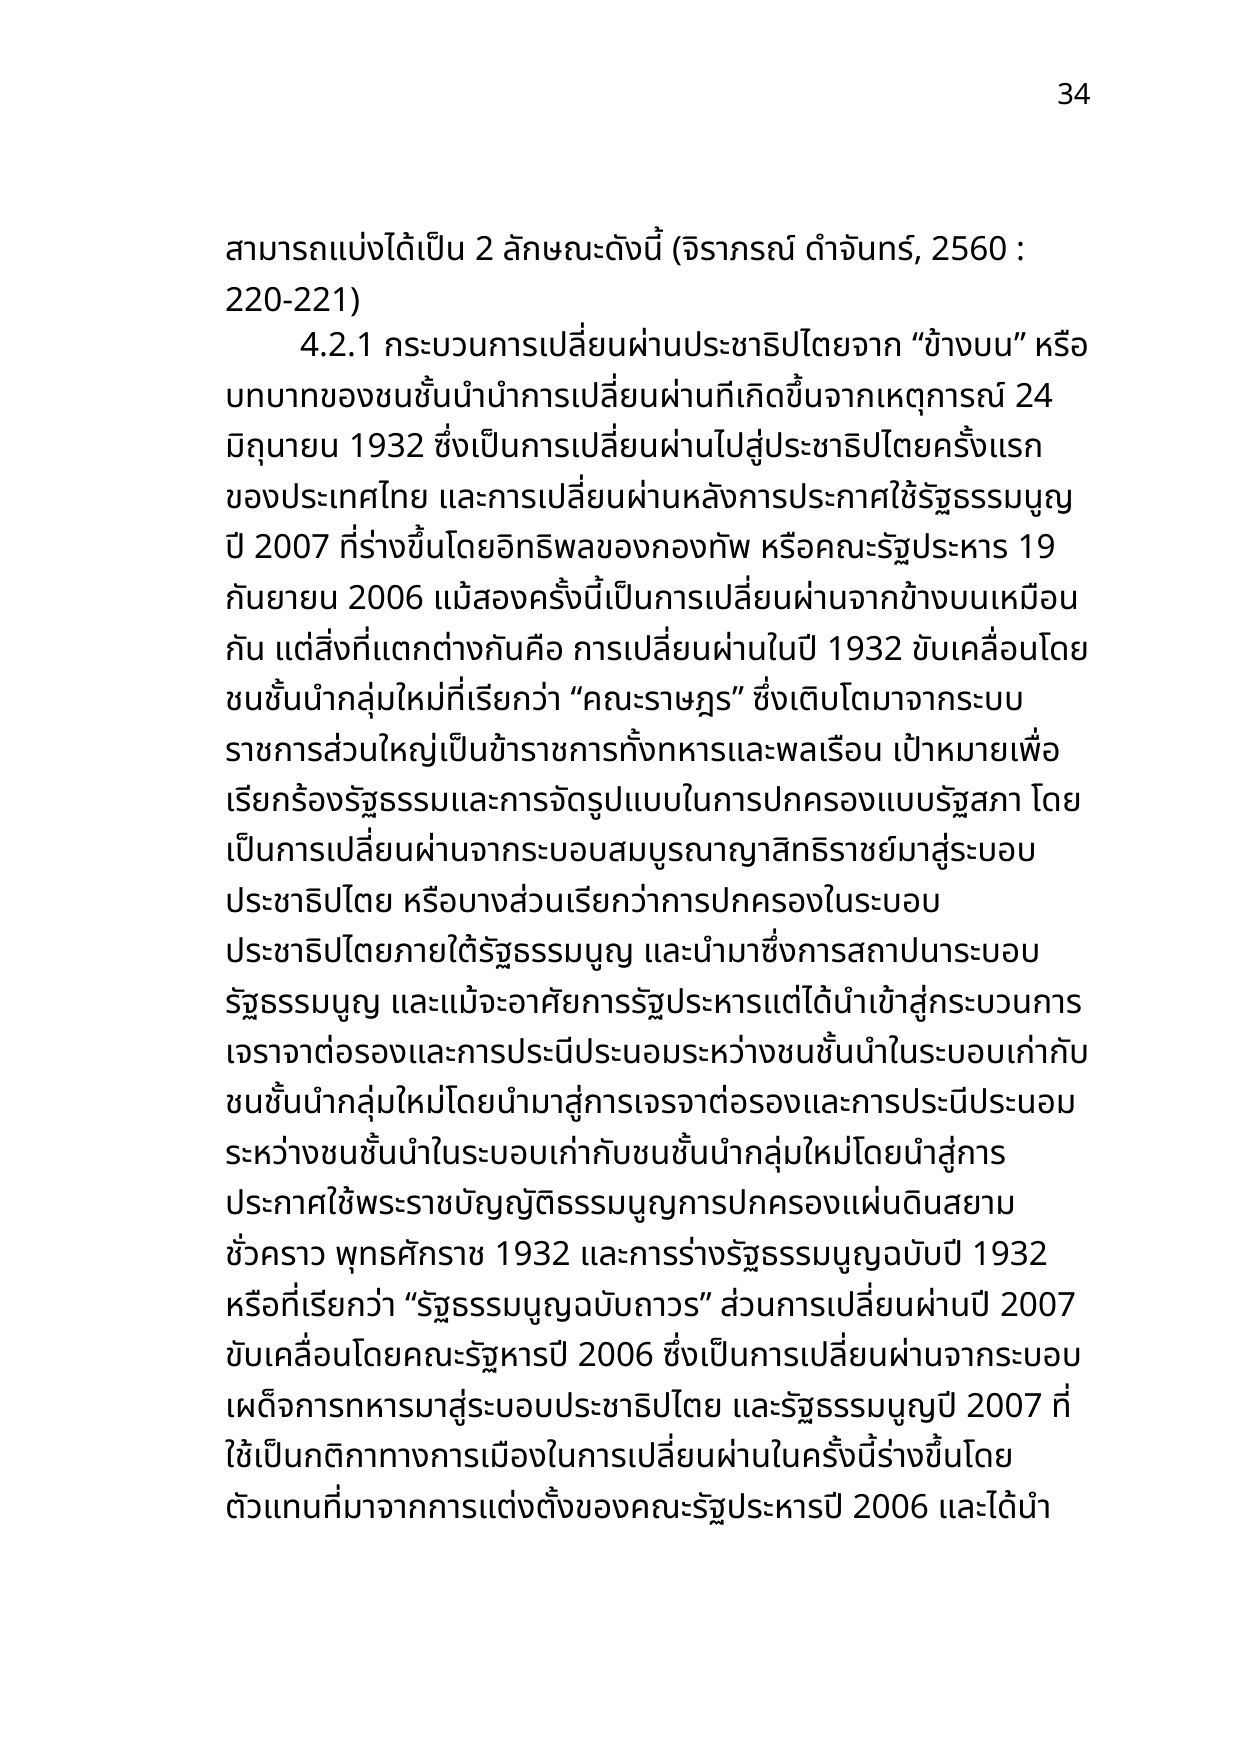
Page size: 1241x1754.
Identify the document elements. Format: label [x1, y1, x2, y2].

text [225, 321, 1090, 1533]
text [225, 225, 1090, 321]
